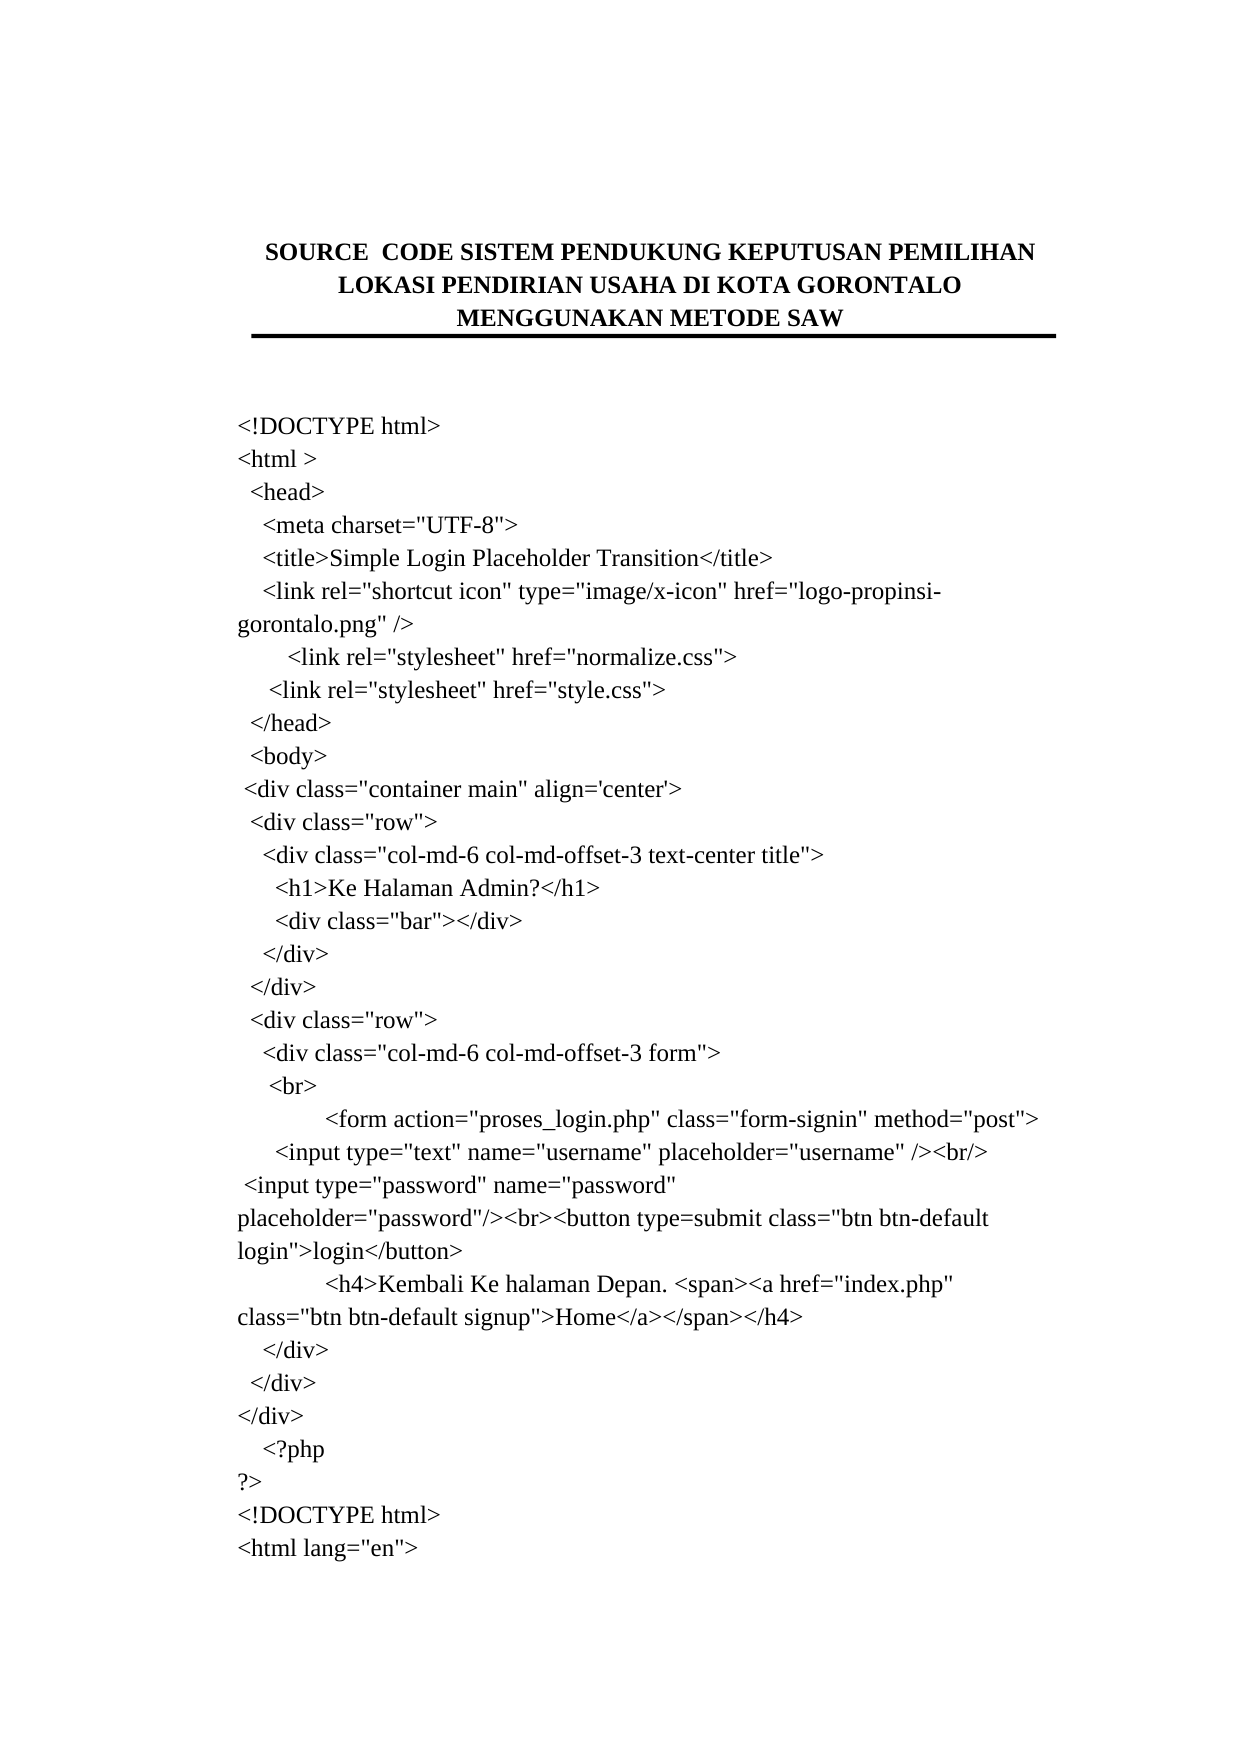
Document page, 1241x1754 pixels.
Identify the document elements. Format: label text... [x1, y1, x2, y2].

text <link rel="stylesheet" href="normalize.css"> [237, 642, 1063, 671]
text <link rel="shortcut icon" type="image/x-icon" href="logo-propinsi-gorontalo.png" /> [237, 576, 1063, 638]
text <input type="password" name="password" placeholder="password"/><br><button type=submit class="btn btn-default login">login</button> [237, 1170, 1063, 1265]
text </div> [237, 972, 1063, 1001]
text </div> [237, 939, 1063, 968]
text </div> [237, 1335, 1063, 1364]
text <html lang="en"> [237, 1533, 1063, 1562]
text <div class="row"> [237, 1005, 1063, 1034]
text SOURCE CODE SISTEM PENDUKUNG KEPUTUSAN PEMILIHAN LOKASI PENDIRIAN USAHA DI KOTA GORONTALO MENGGUNAKAN METODE SAW [237, 237, 1063, 332]
text <html > [237, 444, 1063, 472]
text <div class="col-md-6 col-md-offset-3 form"> [237, 1038, 1063, 1067]
text </div> [237, 1401, 1063, 1430]
text <br> [237, 1071, 1063, 1100]
text <div class="bar"></div> [237, 906, 1063, 935]
text <title>Simple Login Placeholder Transition</title> [237, 543, 1063, 572]
text ?> [237, 1467, 1063, 1496]
text <link rel="stylesheet" href="style.css"> [237, 675, 1063, 704]
text <meta charset="UTF-8"> [237, 510, 1063, 538]
text <head> [237, 477, 1063, 506]
text </div> [237, 1368, 1063, 1397]
text <h4>Kembali Ke halaman Depan. <span><a href="index.php" class="btn btn-default signup">Home</a></span></h4> [237, 1269, 1063, 1331]
text <form action="proses_login.php" class="form-signin" method="post"> [237, 1104, 1063, 1133]
text <div class="col-md-6 col-md-offset-3 text-center title"> [237, 840, 1063, 869]
text <body> [237, 741, 1063, 770]
text <input type="text" name="username" placeholder="username" /><br/> [237, 1137, 1063, 1166]
text <h1>Ke Halaman Admin?</h1> [237, 873, 1063, 902]
text </head> [237, 708, 1063, 737]
text <div class="row"> [237, 807, 1063, 836]
text <!DOCTYPE html> [237, 1500, 1063, 1529]
text <?php [237, 1434, 1063, 1463]
text <div class="container main" align='center'> [237, 774, 1063, 803]
text <!DOCTYPE html> [237, 411, 1063, 439]
